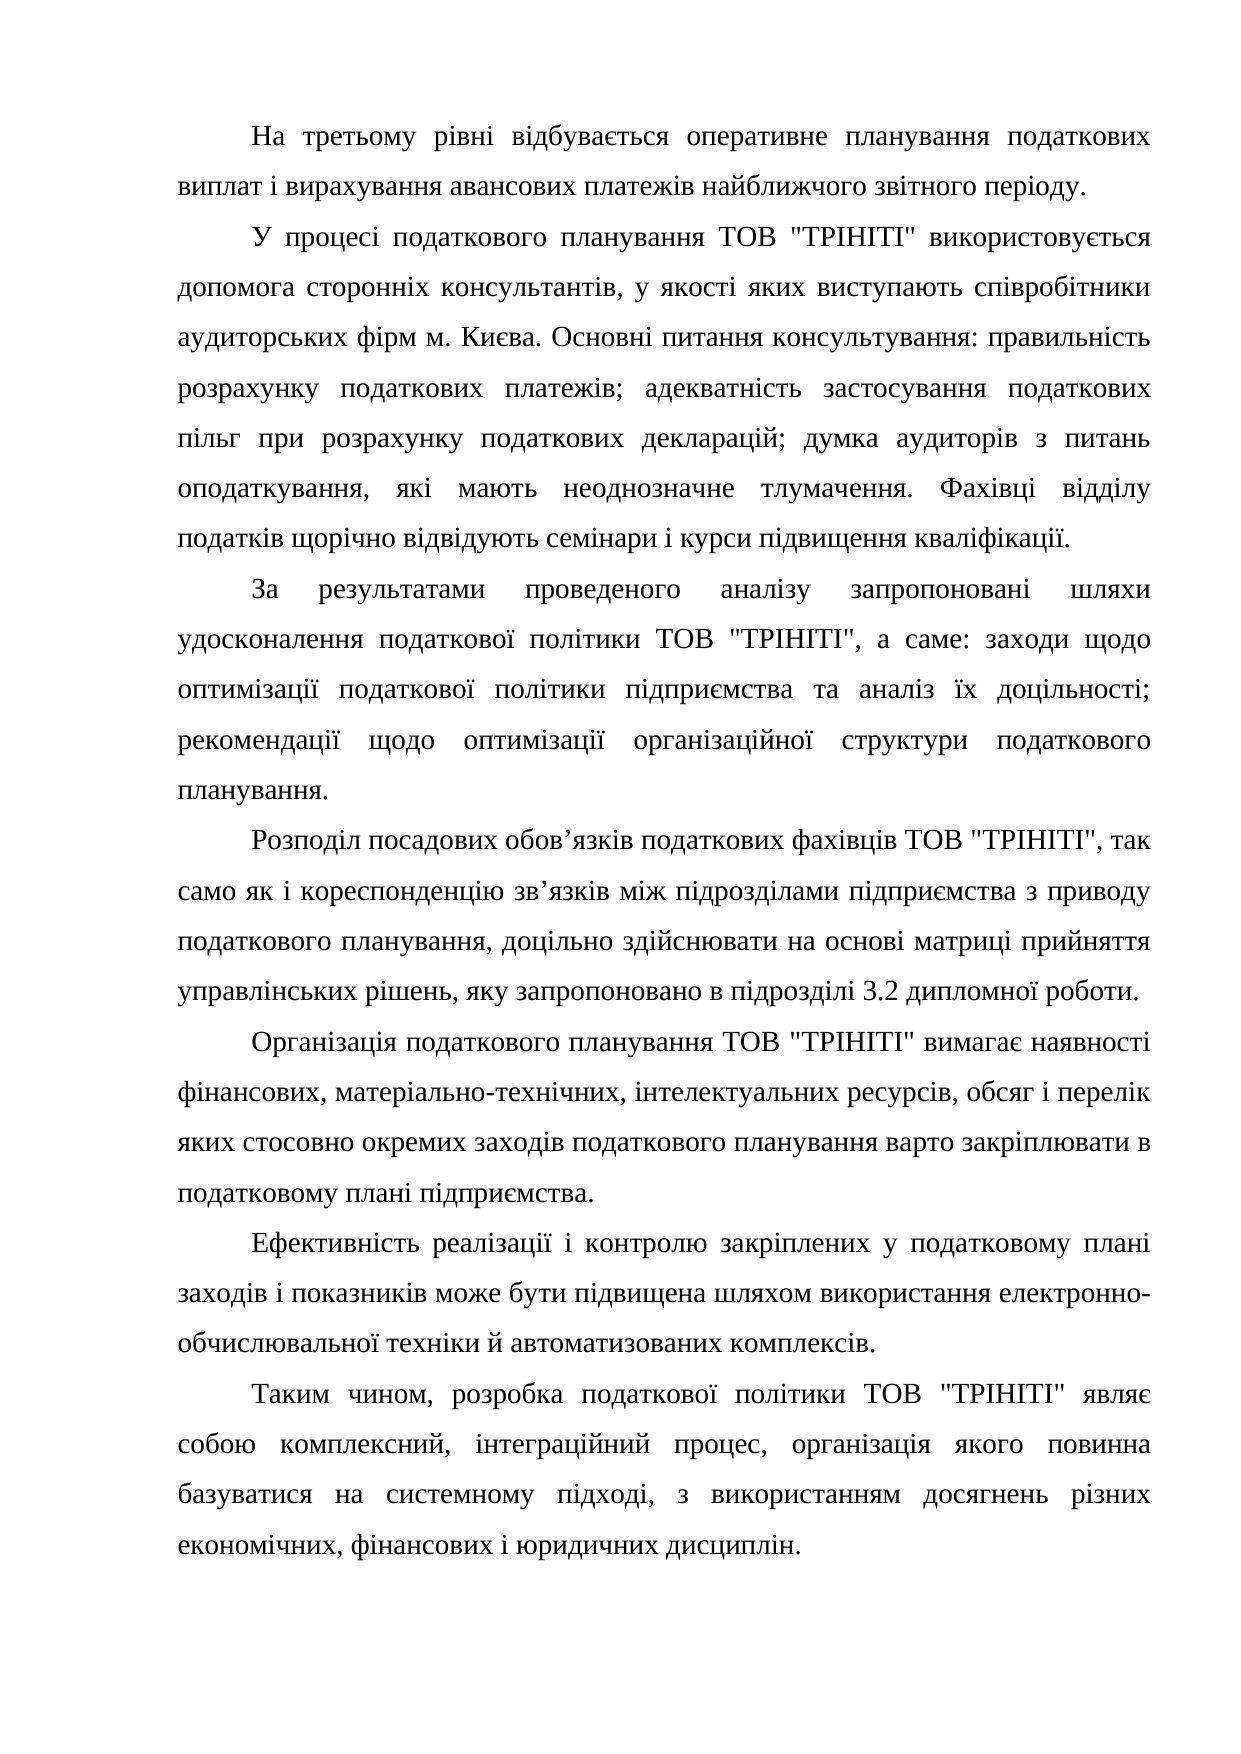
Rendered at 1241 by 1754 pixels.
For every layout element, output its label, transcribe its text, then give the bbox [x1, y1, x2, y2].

text На третьому рівні відбувається оперативне планування податкових виплат і вирахування авансових платежів найближчого звітного періоду. [177, 118, 1152, 202]
text За результатами проведеного аналізу запропоновані шляхи удосконалення податкової політики ТОВ "ТРІНІТІ", а саме: заходи щодо оптимізації податкової політики підприємства та аналіз їх доцільності; рекомендації щодо оптимізації організаційної структури податкового планування. [177, 571, 1152, 806]
text Організація податкового планування ТОВ "ТРІНІТІ" вимагає наявності фінансових, матеріально-технічних, інтелектуальних ресурсів, обсяг і перелік яких стосовно окремих заходів податкового планування варто закріплювати в податковому плані підприємства. [177, 1024, 1152, 1208]
text Ефективність реалізації і контролю закріплених у податковому плані заходів і показників може бути підвищена шляхом використання електронно-обчислювальної техніки й автоматизованих комплексів. [177, 1225, 1152, 1359]
text Розподіл посадових обов’язків податкових фахівців ТОВ "ТРІНІТІ", так само як і кореспонденцію зв’язків між підрозділами підприємства з приводу податкового планування, доцільно здійснювати на основі матриці прийняття управлінських рішень, яку запропоновано в підрозділі 3.2 дипломної роботи. [177, 822, 1152, 1007]
text Таким чином, розробка податкової політики ТОВ "ТРІНІТІ" являє собою комплексний, інтеграційний процес, організація якого повинна базуватися на системному підході, з використанням досягнень різних економічних, фінансових і юридичних дисциплін. [177, 1376, 1152, 1560]
text У процесі податкового планування ТОВ "ТРІНІТІ" використовується допомога сторонніх консультантів, у якості яких виступають співробітники аудиторських фірм м. Києва. Основні питання консультування: правильність розрахунку податкових платежів; адекватність застосування податкових пільг при розрахунку податкових декларацій; думка аудиторів з питань оподаткування, які мають неоднозначне тлумачення. Фахівці відділу податків щорічно відвідують семінари і курси підвищення кваліфікації. [177, 219, 1152, 554]
